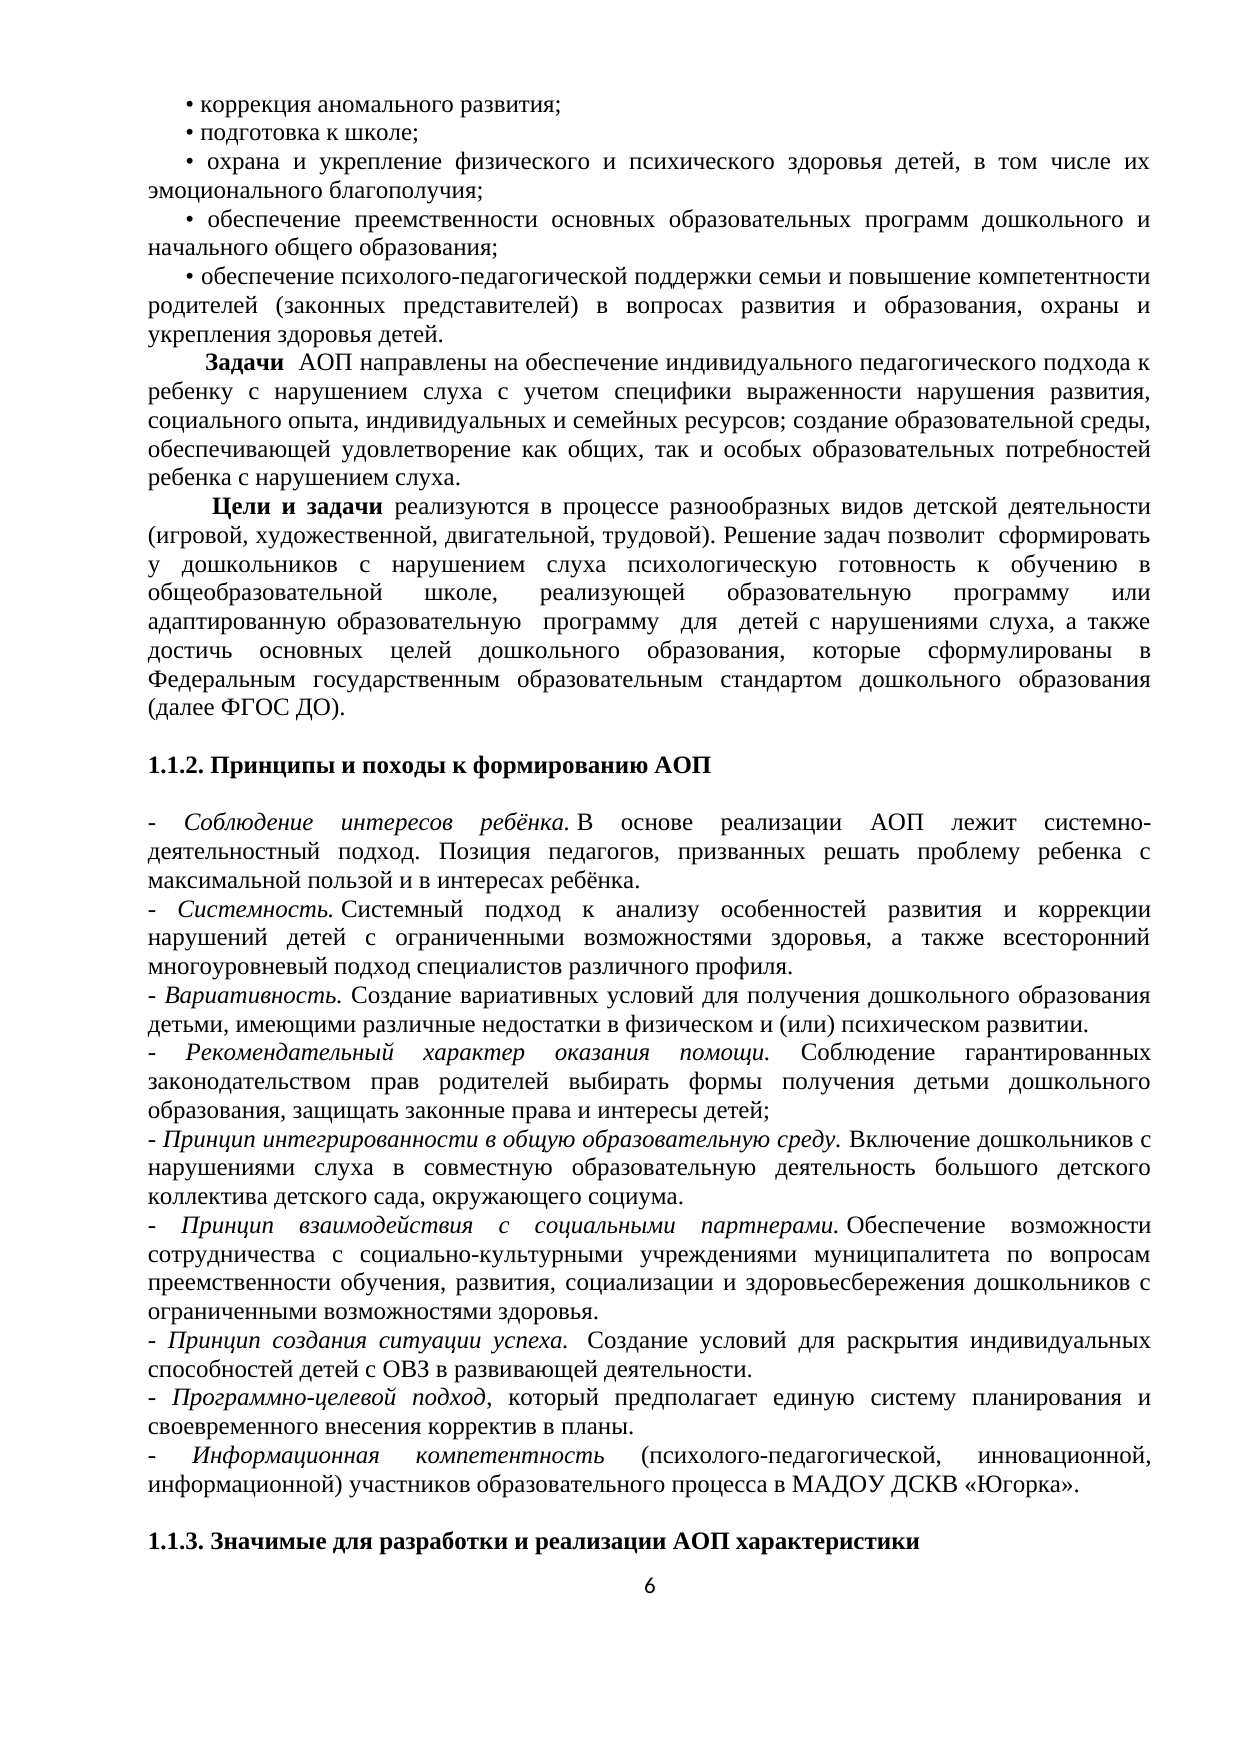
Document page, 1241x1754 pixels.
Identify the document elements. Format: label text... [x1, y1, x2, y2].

text - Принцип создания ситуации успеха. Создание условий для раскрытия индивидуальных способностей детей с ОВЗ в развивающей деятельности. [148, 1325, 1152, 1382]
text - Принцип интегрированности в общую образовательную среду. Включение дошкольников с нарушениями слуха в совместную образовательную деятельность большого детского коллектива детского сада, окружающего социума. [148, 1124, 1152, 1210]
text - Программно-целевой подход, который предполагает единую систему планирования и своевременного внесения корректив в планы. [148, 1382, 1152, 1440]
text - Системность. Системный подход к анализу особенностей развития и коррекции нарушений детей с ограниченными возможностями здоровья, а также всесторонний многоуровневый подход специалистов различного профиля. [148, 894, 1152, 980]
text • подготовка к школе; [148, 117, 1152, 146]
text 1.1.3. Значимые для разработки и реализации АОП характеристики [148, 1526, 1152, 1555]
text - Информационная компетентность (психолого-педагогической, инновационной, информационной) участников образовательного процесса в МАДОУ ДСКВ «Югорка». [148, 1440, 1152, 1497]
text • охрана и укрепление физического и психического здоровья детей, в том числе их эмоционального благополучия; [148, 146, 1152, 204]
text - Принцип взаимодействия с социальными партнерами. Обеспечение возможности сотрудничества с социально-культурными учреждениями муниципалитета по вопросам преемственности обучения, развития, социализации и здоровьесбережения дошкольников с ограниченными возможностями здоровья. [148, 1210, 1152, 1325]
text - Вариативность. Создание вариативных условий для получения дошкольного образования детьми, имеющими различные недостатки в физическом и (или) психическом развитии. [148, 980, 1152, 1037]
text • коррекция аномального развития; [148, 89, 1152, 117]
text • обеспечение психолого-педагогической поддержки семьи и повышение компетентности родителей (законных представителей) в вопросах развития и образования, охраны и укрепления здоровья детей. [148, 261, 1152, 347]
text - Соблюдение интересов ребёнка. В основе реализации АОП лежит системно-деятельностный подход. Позиция педагогов, призванных решать проблему ребенка с максимальной пользой и в интересах ребёнка. [148, 807, 1152, 894]
text Задачи АОП направлены на обеспечение индивидуального педагогического подхода к ребенку с нарушением слуха с учетом специфики выраженности нарушения развития, социального опыта, индивидуальных и семейных ресурсов; создание образовательной среды, обеспечивающей удовлетворение как общих, так и особых образовательных потребностей ребенка с нарушением слуха. [148, 347, 1152, 491]
text Цели и задачи реализуются в процессе разнообразных видов детской деятельности (игровой, художественной, двигательной, трудовой). Решение задач позволит сформировать у дошкольников с нарушением слуха психологическую готовность к обучению в общеобразовательной школе, реализующей образовательную программу или адаптированную образовательную программу для детей с нарушениями слуха, а также достичь основных целей дошкольного образования, которые сформулированы в Федеральным государственным образовательным стандартом дошкольного образования (далее ФГОС ДО). [148, 491, 1152, 721]
text • обеспечение преемственности основных образовательных программ дошкольного и начального общего образования; [148, 204, 1152, 261]
text 1.1.2. Принципы и походы к формированию АОП [148, 750, 1152, 779]
text - Рекомендательный характер оказания помощи. Соблюдение гарантированных законодательством прав родителей выбирать формы получения детьми дошкольного образования, защищать законные права и интересы детей; [148, 1037, 1152, 1124]
